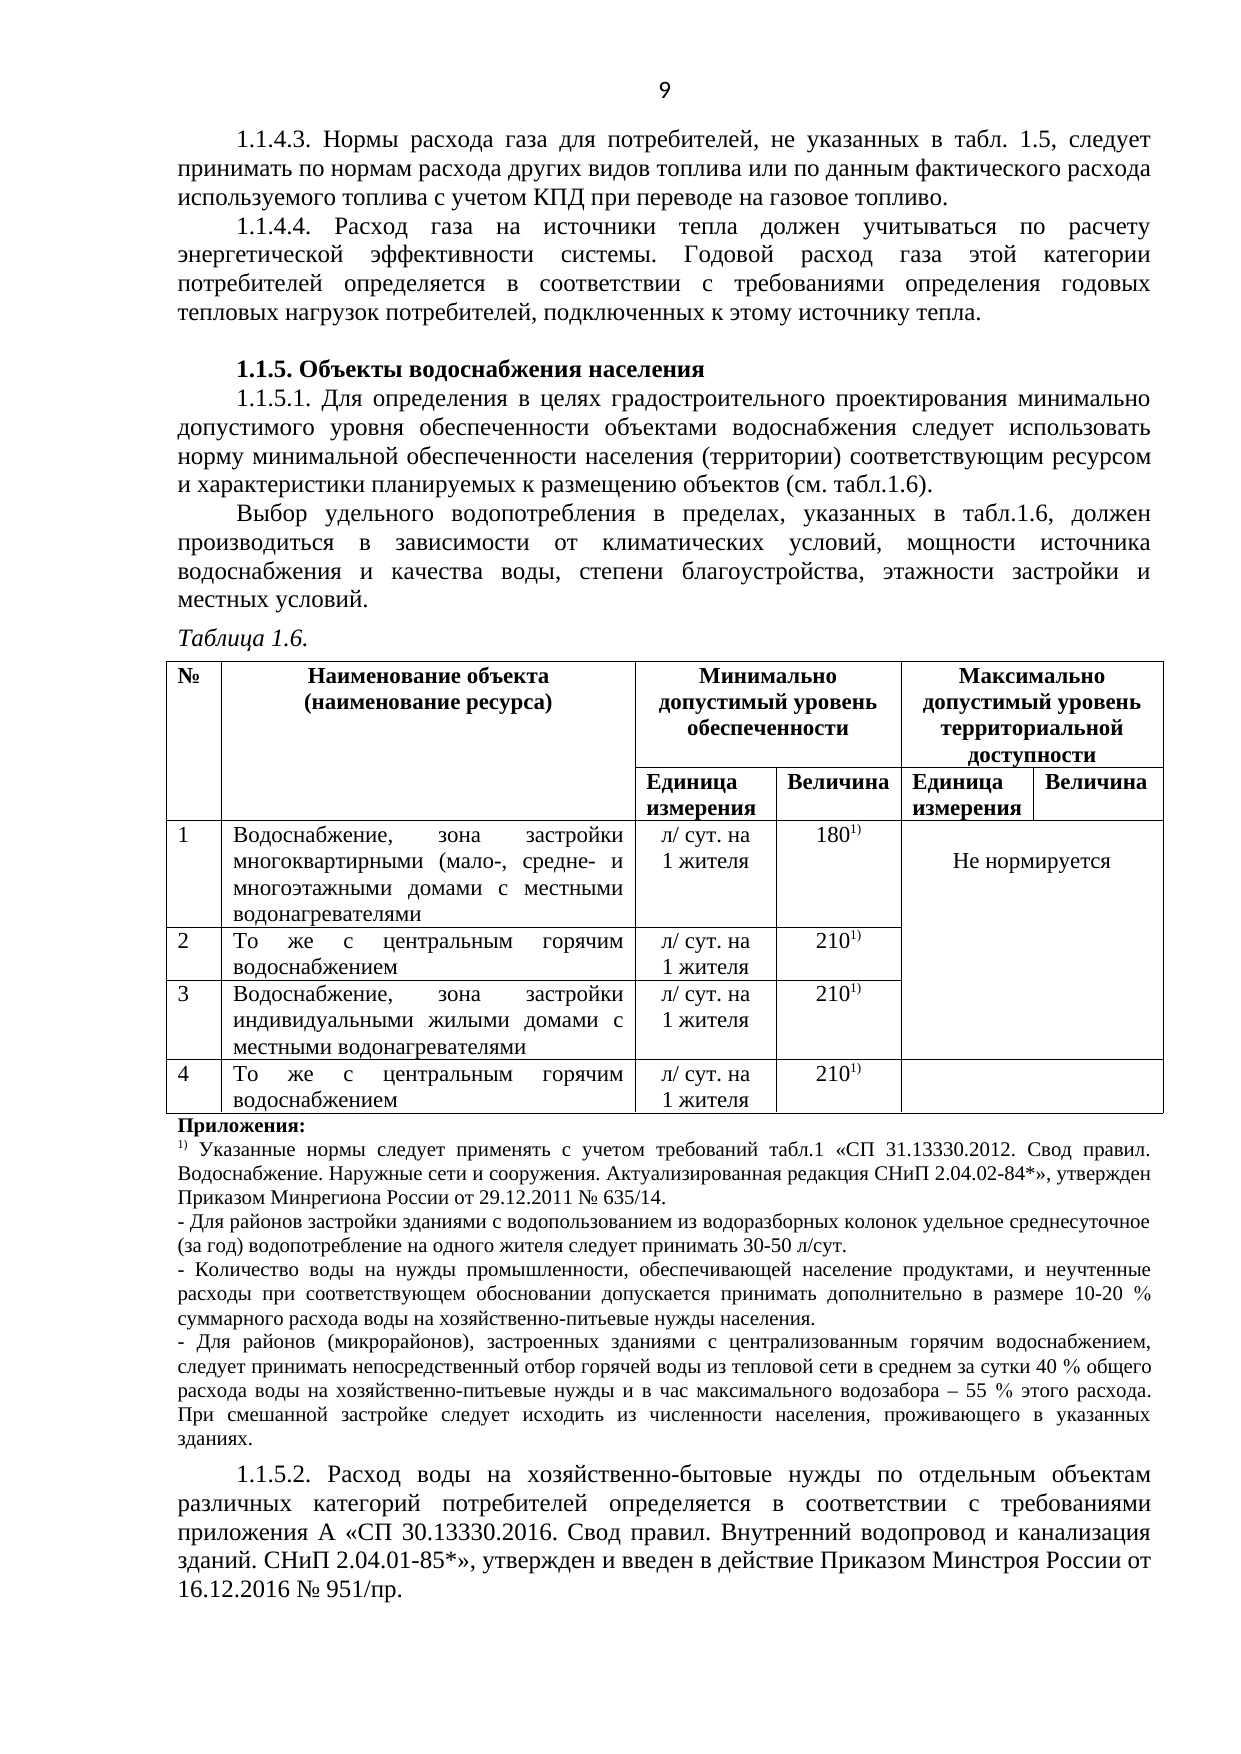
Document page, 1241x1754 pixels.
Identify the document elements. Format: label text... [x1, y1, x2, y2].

text 1.1.4.4. Расход газа на источники тепла должен учитываться по расчету энергетической эффективности системы. Годовой расход газа этой категории потребителей определяется в соответствии с требованиями определения годовых тепловых нагрузок потребителей, подключенных к этому источнику тепла. [177, 211, 1152, 326]
text 1) Указанные нормы следует применять с учетом требований табл.1 «СП 31.13330.2012. Свод правил. Водоснабжение. Наружные сети и сооружения. Актуализированная редакция СНиП 2.04.02-84*», утвержден Приказом Минрегиона России от 29.12.2011 № 635/14. [177, 1137, 1152, 1209]
table_cell Величина [1034, 768, 1163, 820]
table_cell 1801) [777, 821, 901, 926]
table_cell То же с центральным горячим водоснабжением [222, 928, 635, 979]
text Приложения: [177, 1114, 1152, 1137]
table_cell Величина [777, 768, 901, 820]
text 1.1.4.3. Нормы расхода газа для потребителей, не указанных в табл. 1.5, следует принимать по нормам расхода других видов топлива или по данным фактического расхода используемого топлива с учетом КПД при переводе на газовое топливо. [177, 124, 1152, 211]
text Таблица 1.6. [177, 623, 1152, 652]
text 1.1.5.1. Для определения в целях градостроительного проектирования минимально допустимого уровня обеспеченности объектами водоснабжения следует использовать норму минимальной обеспеченности населения (территории) соответствующим ресурсом и характеристики планируемых к размещению объектов (см. табл.1.6). [177, 383, 1152, 498]
table_cell Водоснабжение, зона застройки многоквартирными (мало-, средне- и многоэтажными домами с местными водонагревателями [222, 821, 635, 926]
table_cell 2101) [777, 981, 901, 1059]
table_cell 2 [167, 928, 221, 979]
text - Для районов застройки зданиями с водопользованием из водоразборных колонок удельное среднесуточное (за год) водопотребление на одного жителя следует принимать 30-50 л/сут. [177, 1209, 1152, 1257]
text 1.1.5. Объекты водоснабжения населения [177, 354, 1152, 383]
table_cell л/ сут. на 1 жителя [636, 981, 776, 1059]
table_cell 3 [167, 981, 221, 1059]
table_cell [902, 1060, 1163, 1112]
table_cell 4 [167, 1060, 221, 1112]
table_cell 2101) [777, 1060, 901, 1112]
table_cell л/ сут. на 1 жителя [636, 928, 776, 979]
text Выбор удельного водопотребления в пределах, указанных в табл.1.6, должен производиться в зависимости от климатических условий, мощности источника водоснабжения и качества воды, степени благоустройства, этажности застройки и местных условий. [177, 498, 1152, 613]
table_cell л/ сут. на 1 жителя [636, 821, 776, 926]
table_cell л/ сут. на 1 жителя [636, 1060, 776, 1112]
text - Для районов (микрорайонов), застроенных зданиями с централизованным горячим водоснабжением, следует принимать непосредственный отбор горячей воды из тепловой сети в среднем за сутки 40  общего расхода воды на хозяйственно-питьевые нужды и в час максимального водозабора – 55  этого расхода. При смешанной застройке следует исходить из численности населения, проживающего в указанных зданиях. [177, 1329, 1152, 1450]
table_cell То же с центральным горячим водоснабжением [222, 1060, 635, 1112]
table_header Максимально допустимый уровень территориальной доступности [902, 662, 1163, 767]
text 1.1.5.2. Расход воды на хозяйственно-бытовые нужды по отдельным объектам различных категорий потребителей определяется в соответствии с требованиями приложения А «СП 30.13330.2016. Свод правил. Внутренний водопровод и канализация зданий. СНиП 2.04.01-85*», утвержден и введен в действие Приказом Минстроя России от 16.12.2016 № 951/пр. [177, 1459, 1152, 1603]
table_header Наименование объекта (наименование ресурса) [222, 662, 635, 820]
table_header № [167, 662, 221, 820]
table_cell Водоснабжение, зона застройки индивидуальными жилыми домами с местными водонагревателями [222, 981, 635, 1059]
text - Количество воды на нужды промышленности, обеспечивающей население продуктами, и неучтенные расходы при соответствующем обосновании допускается принимать дополнительно в размере 10-20  суммарного расхода воды на хозяйственно-питьевые нужды населения. [177, 1257, 1152, 1329]
table_cell Не нормируется [902, 821, 1163, 1059]
table_header Минимально допустимый уровень обеспеченности [636, 662, 901, 767]
table_cell Единица измерения [902, 768, 1033, 820]
table_cell 1 [167, 821, 221, 926]
table_cell Единица измерения [636, 768, 776, 820]
table_cell 2101) [777, 928, 901, 979]
